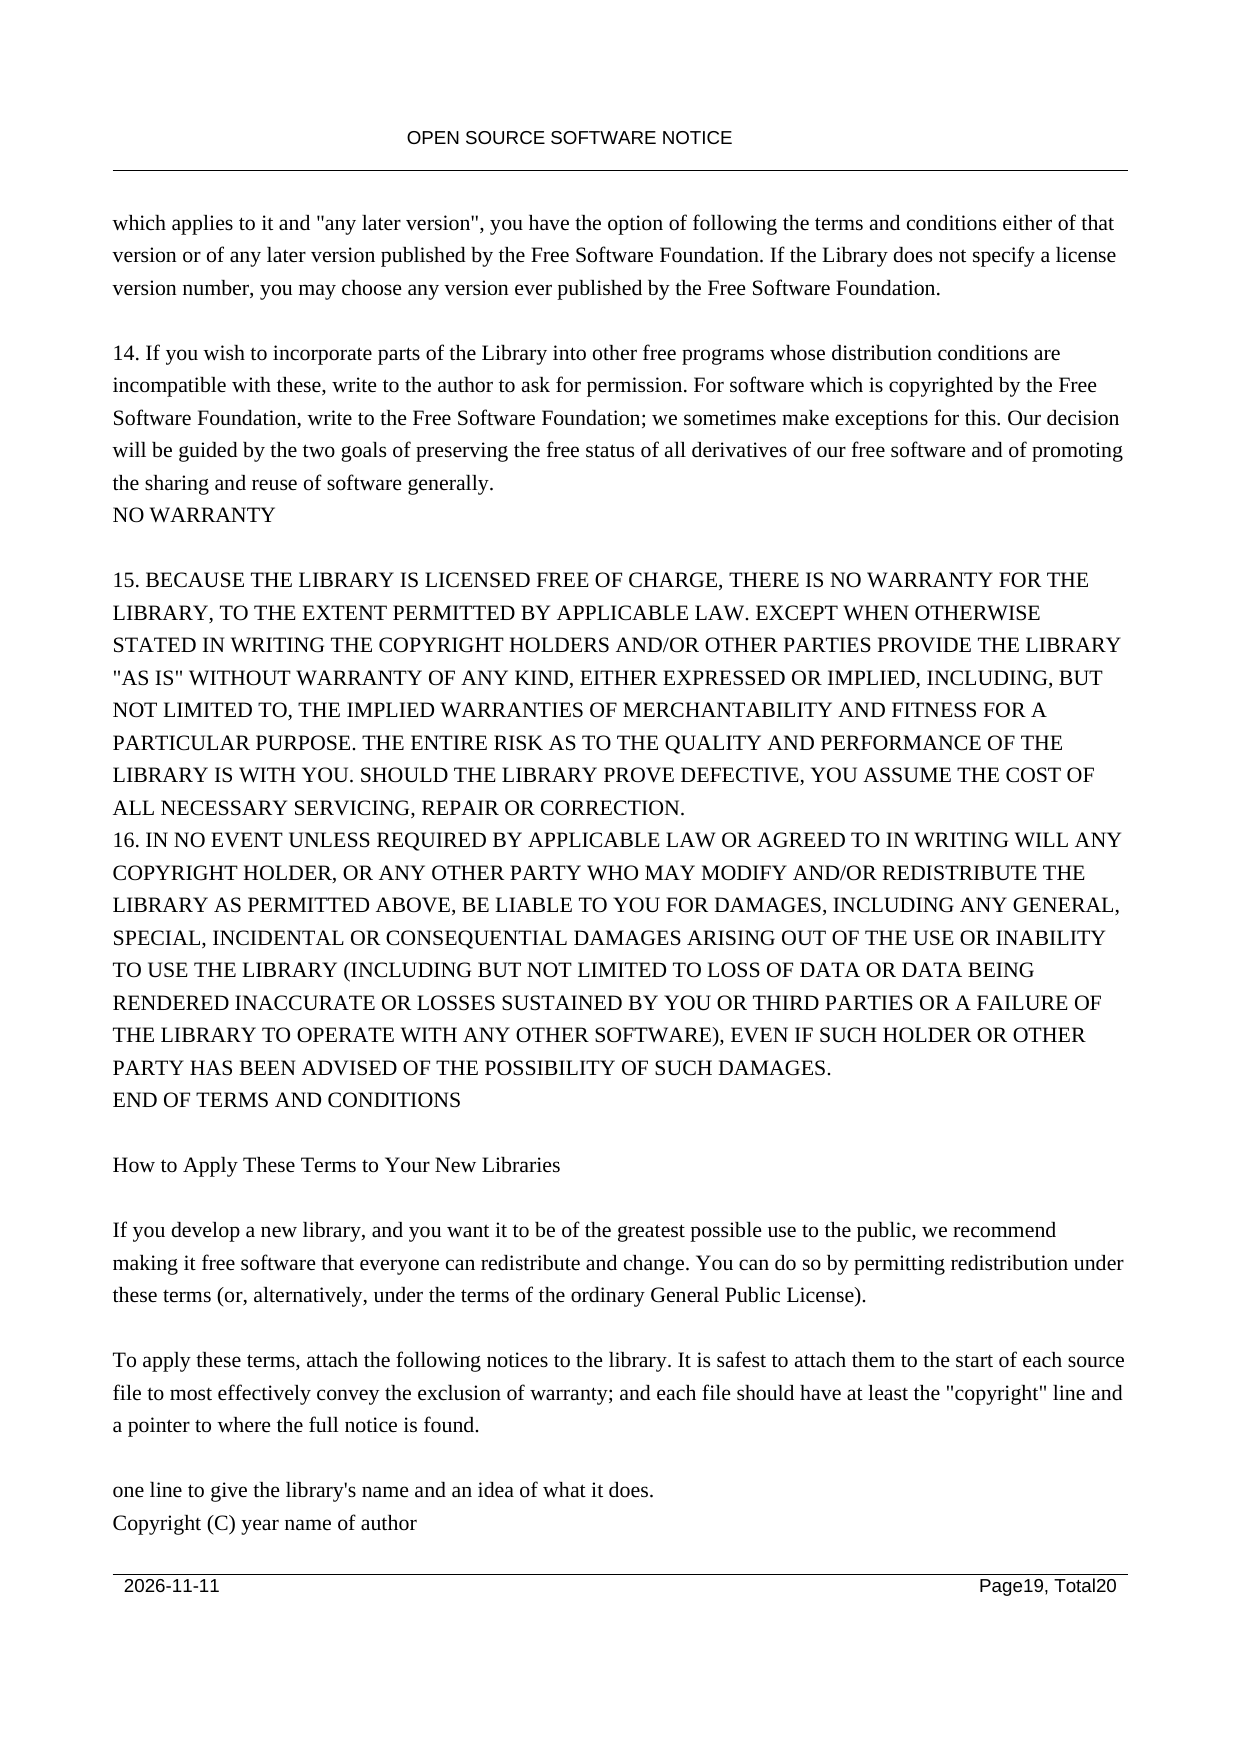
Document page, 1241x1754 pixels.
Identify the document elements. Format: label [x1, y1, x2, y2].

text [112, 206, 1128, 1539]
